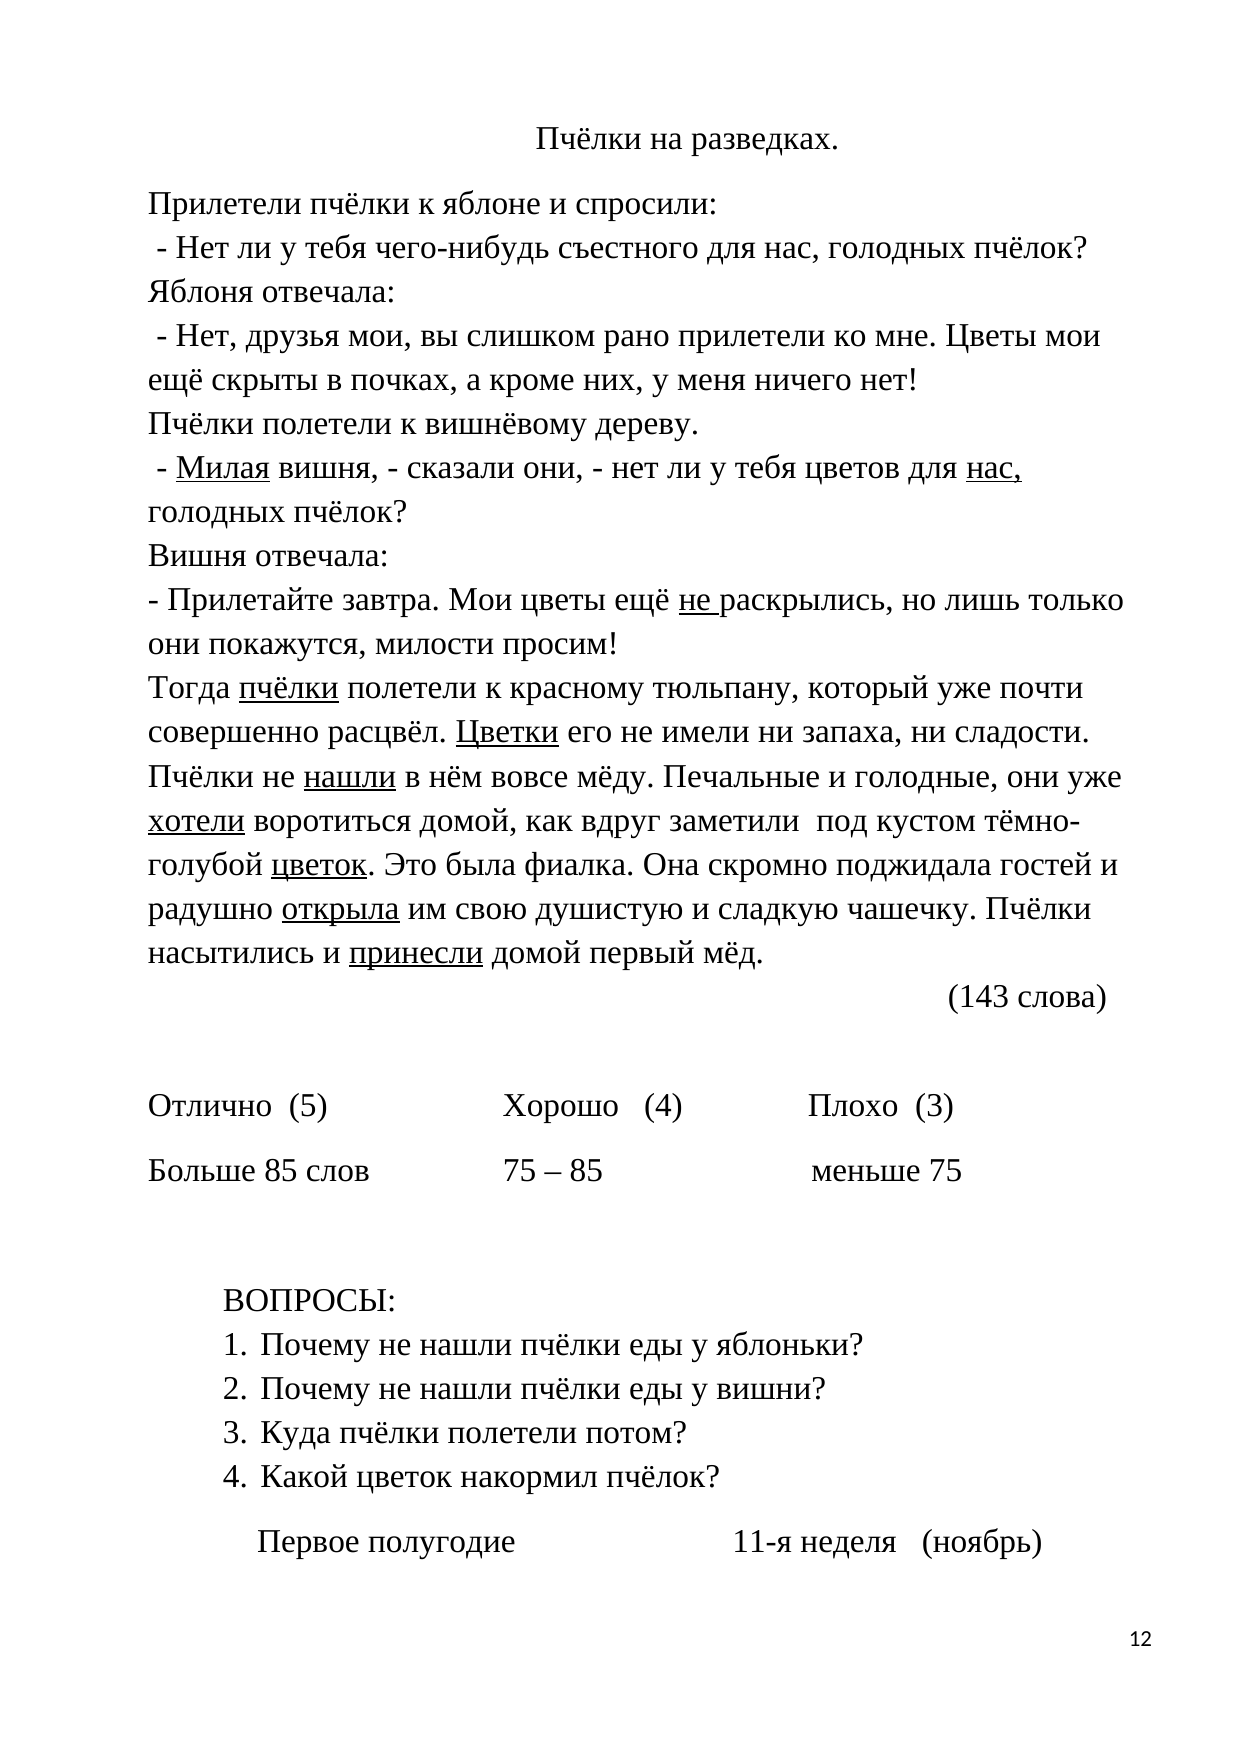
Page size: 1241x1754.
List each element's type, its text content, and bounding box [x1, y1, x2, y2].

list Куда пчёлки полетели потом? [223, 1412, 1152, 1450]
list Пчёлки на разведках. [223, 118, 1152, 156]
list Какой цветок накормил пчёлок? [223, 1456, 1152, 1494]
text Пчёлки полетели к вишнёвому дереву. [148, 403, 1152, 442]
text - Нет, друзья мои, вы слишком рано прилетели ко мне. Цветы мои ещё скрыты в почках, а кроме них, у меня ничего нет! [148, 315, 1152, 398]
text Прилетели пчёлки к яблоне и спросили: [148, 183, 1152, 221]
list Почему не нашли пчёлки еды у яблоньки? [223, 1324, 1152, 1362]
text (143 слова) [148, 976, 1152, 1014]
text - Милая вишня, - сказали они, - нет ли у тебя цветов для нас, голодных пчёлок? [148, 447, 1152, 530]
text - Нет ли у тебя чего-нибудь съестного для нас, голодных пчёлок? [148, 227, 1152, 265]
text Вишня отвечала: [148, 536, 1152, 574]
text Больше 85 слов 75 – 85 меньше 75 [148, 1150, 1152, 1188]
text Яблоня отвечала: [148, 271, 1152, 309]
text Тогда пчёлки полетели к красному тюльпану, который уже почти совершенно расцвёл. Цветки его не имели ни запаха, ни сладости. Пчёлки не нашли в нём вовсе мёду. Печальные и голодные, они уже хотели воротиться домой, как вдруг заметили под кустом тёмно-голубой цветок. Это была фиалка. Она скромно поджидала гостей и радушно открыла им свою душистую и сладкую чашечку. Пчёлки насытились и принесли домой первый мёд. [148, 668, 1152, 970]
list ВОПРОСЫ: [223, 1280, 1152, 1318]
list Почему не нашли пчёлки еды у вишни? [223, 1368, 1152, 1406]
text Отлично (5) Хорошо (4) Плохо (3) [148, 1085, 1152, 1123]
text Первое полугодие 11-я неделя (ноябрь) [148, 1521, 1152, 1559]
text - Прилетайте завтра. Мои цветы ещё не раскрылись, но лишь только они покажутся, милости просим! [148, 579, 1152, 662]
